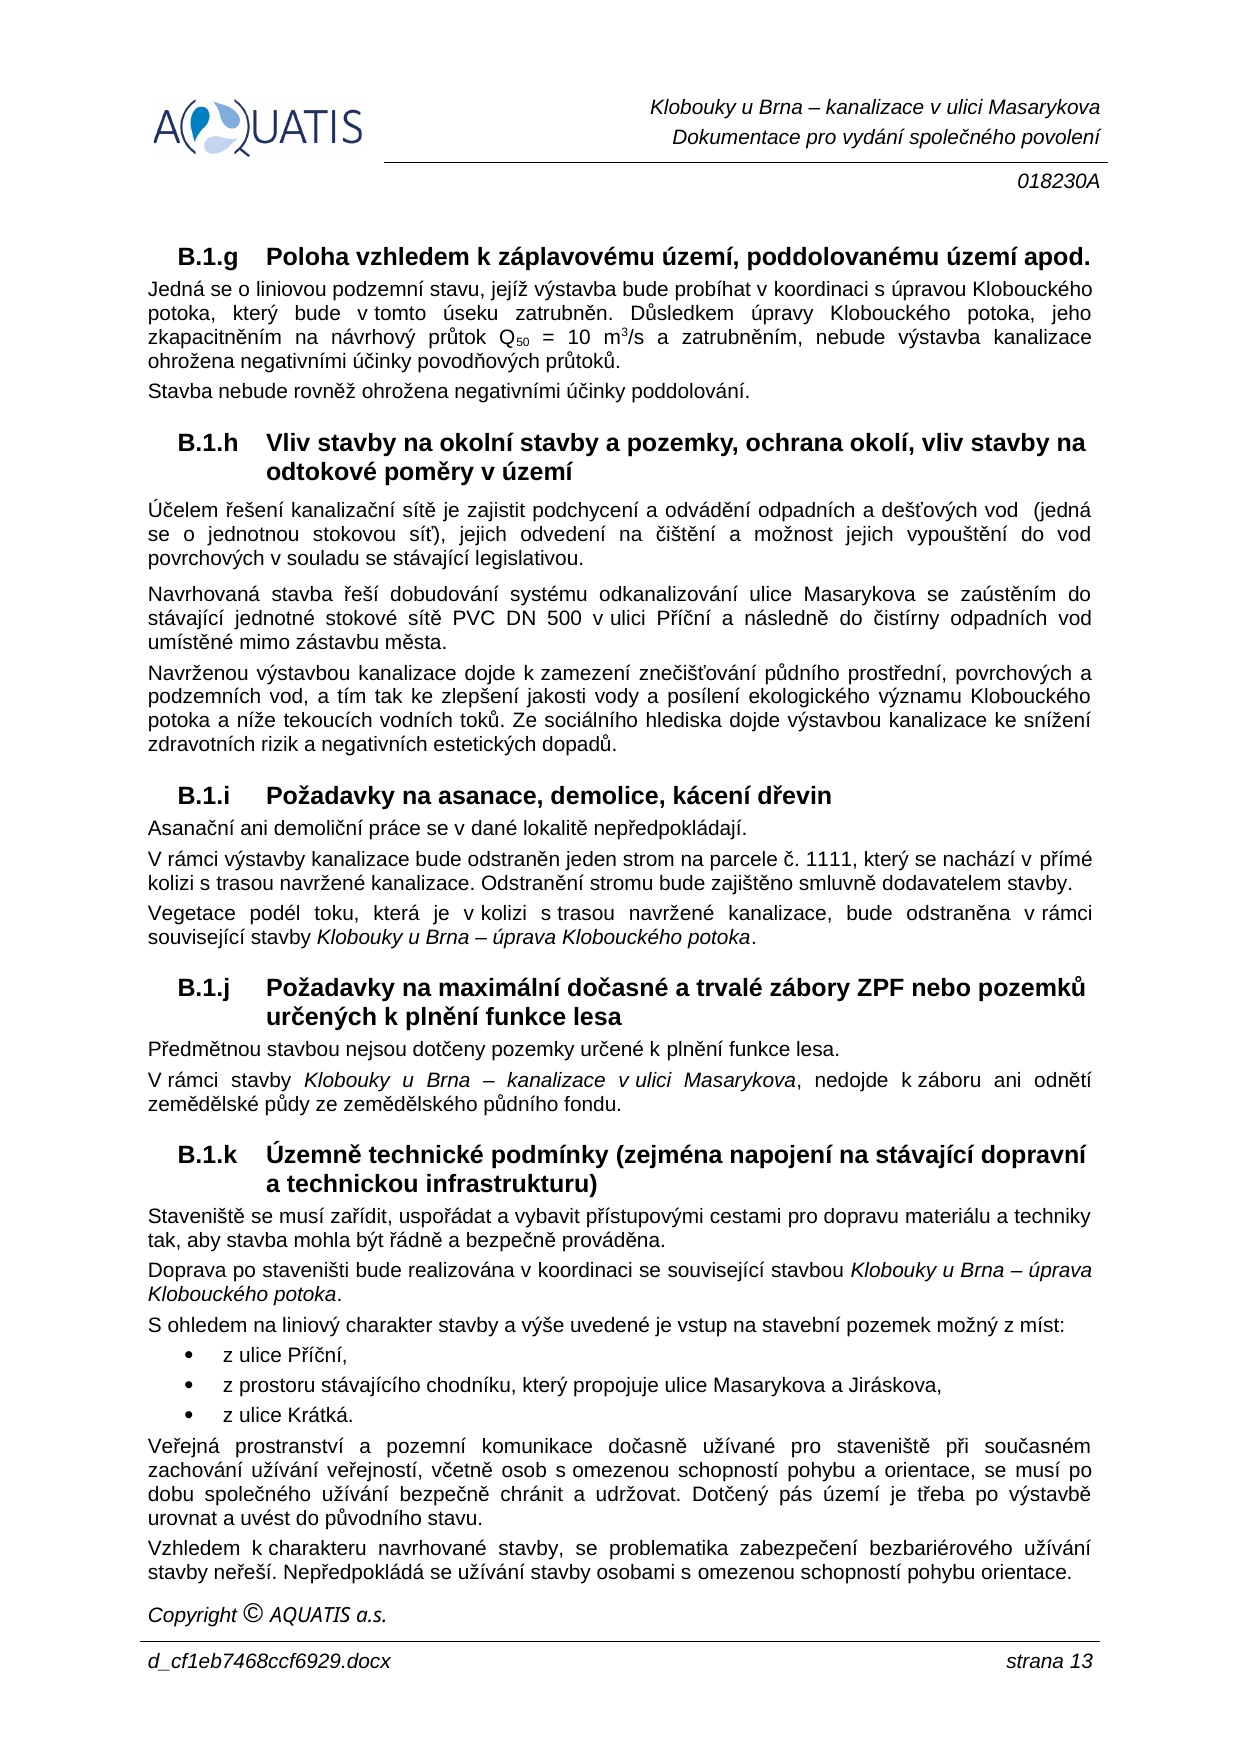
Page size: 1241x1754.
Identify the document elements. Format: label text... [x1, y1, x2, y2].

text Doprava po staveništi bude realizována v koordinaci se související stavbou Klobouky u Brna – úprava Klobouckého potoka. [148, 1258, 1092, 1306]
text Vzhledem k charakteru navrhované stavby, se problematika zabezpečení bezbariérového užívání stavby neřeší. Nepředpokládá se užívání stavby osobami s omezenou schopností pohybu orientace. [148, 1536, 1092, 1583]
picture [153, 99, 362, 157]
subtitle Požadavky na maximální dočasné a trvalé zábory ZPF nebo pozemků určených k plnění funkce lesa [177, 973, 1092, 1031]
text Jedná se o liniovou podzemní stavu, jejíž výstavba bude probíhat v koordinaci s úpravou Klobouckého potoka, který bude v tomto úseku zatrubněn. Důsledkem úpravy Klobouckého potoka, jeho zkapacitněním na návrhový průtok Q50 = 10 m3/s a zatrubněním, nebude výstavba kanalizace ohrožena negativními účinky povodňových průtoků. [148, 277, 1092, 373]
text Veřejná prostranství a pozemní komunikace dočasně užívané pro staveniště při současném zachování užívání veřejností, včetně osob s omezenou schopností pohybu a orientace, se musí po dobu společného užívání bezpečně chránit a udržovat. Dotčený pás území je třeba po výstavbě urovnat a uvést do původního stavu. [148, 1433, 1092, 1529]
list z ulice Krátká. [185, 1403, 1092, 1427]
subtitle Požadavky na asanace, demolice, kácení dřevin [177, 781, 1092, 810]
text Navrženou výstavbou kanalizace dojde k zamezení znečišťování půdního prostřední, povrchových a podzemních vod, a tím tak ke zlepšení jakosti vody a posílení ekologického významu Klobouckého potoka a níže tekoucích vodních toků. Ze sociálního hlediska dojde výstavbou kanalizace ke snížení zdravotních rizik a negativních estetických dopadů. [148, 660, 1092, 756]
text Staveniště se musí zařídit, uspořádat a vybavit přístupovými cestami pro dopravu materiálu a techniky tak, aby stavba mohla být řádně a bezpečně prováděna. [148, 1204, 1092, 1252]
text Navrhovaná stavba řeší dobudování systému odkanalizování ulice Masarykova se zaústěním do stávající jednotné stokové sítě PVC DN 500 v ulici Příční a následně do čistírny odpadních vod umístěné mimo zástavbu města. [148, 582, 1092, 654]
subtitle Vliv stavby na okolní stavby a pozemky, ochrana okolí, vliv stavby na odtokové poměry v území [177, 428, 1092, 485]
text Asanační ani demoliční práce se v dané lokalitě nepředpokládají. [148, 816, 1092, 840]
text Vegetace podél toku, která je v kolizi s trasou navržené kanalizace, bude odstraněna v rámci související stavby Klobouky u Brna – úprava Klobouckého potoka. [148, 901, 1092, 948]
text V rámci výstavby kanalizace bude odstraněn jeden strom na parcele č. 1111, který se nachází v přímé kolizi s trasou navržené kanalizace. Odstranění stromu bude zajištěno smluvně dodavatelem stavby. [148, 846, 1092, 894]
text Účelem řešení kanalizační sítě je zajistit podchycení a odvádění odpadních a dešťových vod (jedná se o jednotnou stokovou síť), jejich odvedení na čištění a možnost jejich vypouštění do vod povrchových v souladu se stávající legislativou. [148, 498, 1092, 570]
text S ohledem na liniový charakter stavby a výše uvedené je vstup na stavební pozemek možný z míst: [148, 1312, 1092, 1336]
text V rámci stavby Klobouky u Brna – kanalizace v ulici Masarykova, nedojde k záboru ani odnětí zemědělské půdy ze zemědělského půdního fondu. [148, 1067, 1092, 1115]
text Předmětnou stavbou nejsou dotčeny pozemky určené k plnění funkce lesa. [148, 1037, 1092, 1061]
subtitle Územně technické podmínky (zejména napojení na stávající dopravní a technickou infrastrukturu) [177, 1140, 1092, 1198]
subtitle Poloha vzhledem k záplavovému území, poddolovanému území apod. [177, 242, 1092, 271]
list z prostoru stávajícího chodníku, který propojuje ulice Masarykova a Jiráskova, [185, 1373, 1092, 1397]
text Stavba nebude rovněž ohrožena negativními účinky poddolování. [148, 379, 1092, 403]
list z ulice Příční, [185, 1343, 1092, 1367]
